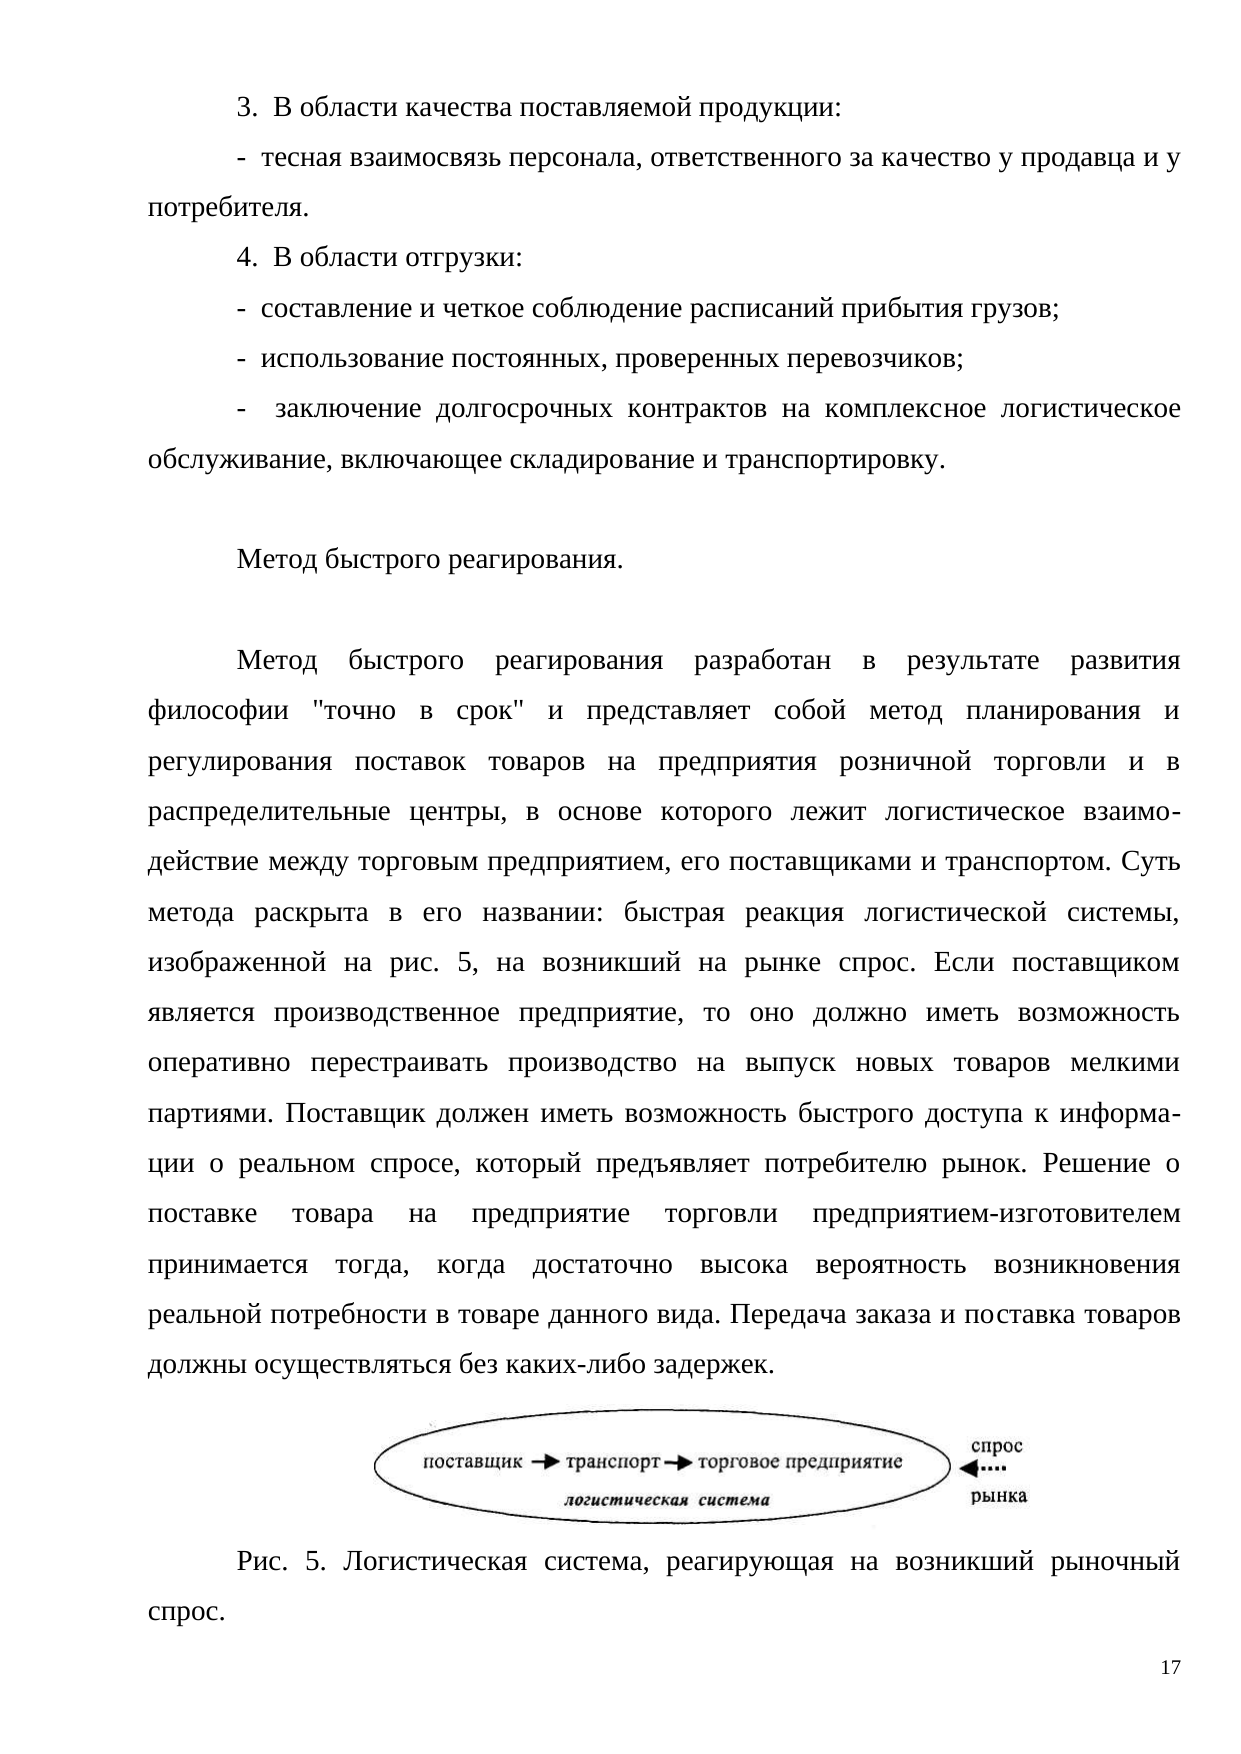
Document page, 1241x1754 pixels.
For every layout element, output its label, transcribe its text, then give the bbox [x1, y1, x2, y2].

text Рис. 5. Логистическая система, реагирующая на возникший рыночный спрос. [148, 1543, 1181, 1627]
text - заключение долгосрочных контрактов на комплексное логистическое обслуживание, включающее складирование и транспортировку. [148, 391, 1181, 474]
text Метод быстрого реагирования разработан в результате развития философии "точно в срок" и представляет собой метод планирования и регулирования поставок товаров на предприятия розничной торговли и в распределительные центры, в основе которого лежит логистическое взаимодействие между торговым предприятием, его поставщиками и транспортом. Суть метода раскрыта в его названии: быстрая реакция логистической системы, изображенной на рис. 5, на возникший на рынке спрос. Если поставщиком является производственное предприятие, то оно должно иметь возможность оперативно перестраивать производство на выпуск новых товаров мелкими партиями. Поставщик должен иметь возможность быстрого доступа к информации о реальном спросе, который предъявляет потребителю рынок. Решение о поставке товара на предприятие торговли предприятием-изготовителем принимается тогда, когда достаточно высока вероятность возникновения реальной потребности в товаре данного вида. Передача заказа и поставка товаров должны осуществляться без каких-либо задержек. [148, 642, 1181, 1380]
text 3. В области качества поставляемой продукции: [148, 89, 1181, 122]
text Метод быстрого реагирования. [148, 541, 1181, 575]
text 4. В области отгрузки: [148, 239, 1181, 273]
text - составление и четкое соблюдение расписаний прибытия грузов; [148, 290, 1181, 323]
text - тесная взаимосвязь персонала, ответственного за качество у продавца и у потребителя. [148, 139, 1181, 223]
picture [365, 1396, 1052, 1532]
text - использование постоянных, проверенных перевозчиков; [148, 340, 1181, 374]
